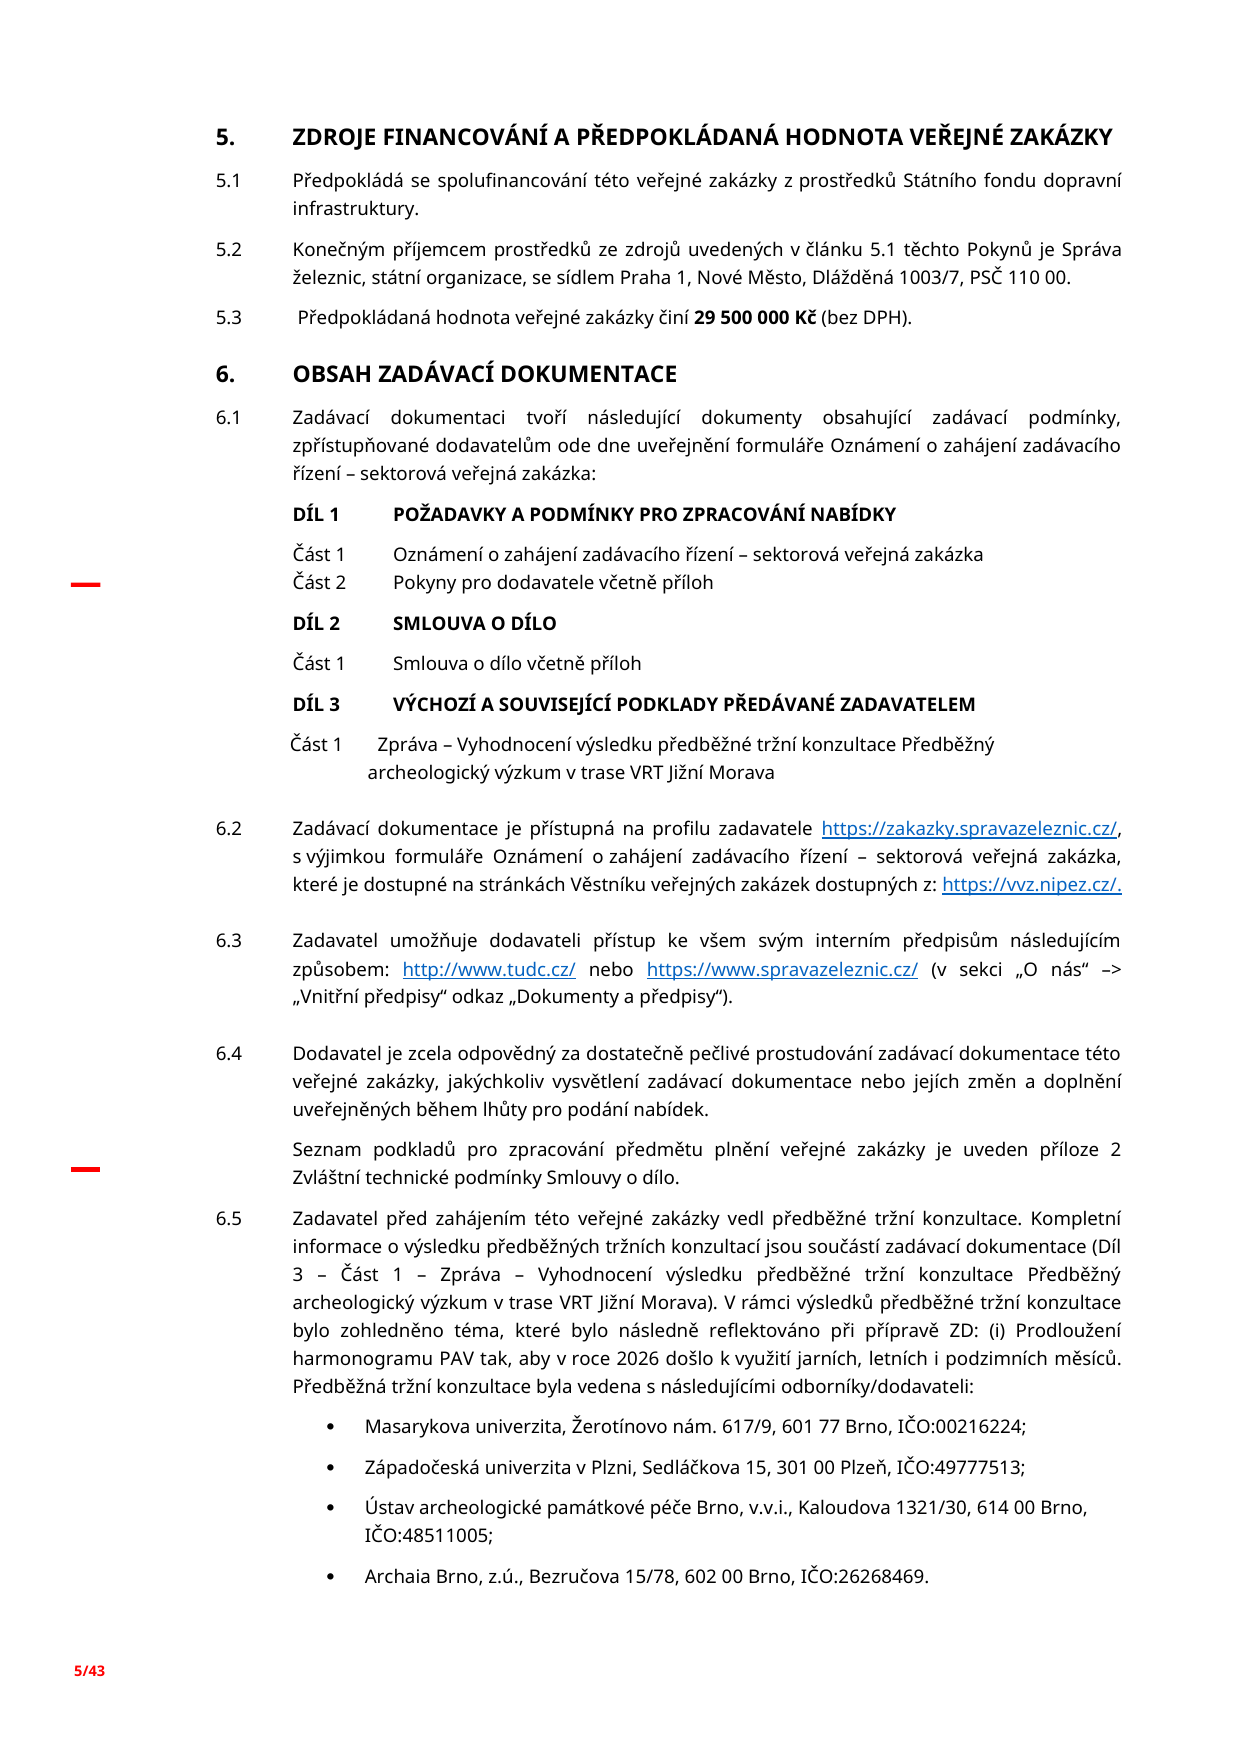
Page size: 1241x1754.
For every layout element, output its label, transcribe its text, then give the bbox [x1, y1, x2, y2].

list Archaia Brno, z.ú., Bezručova 15/78, 602 00 Brno, IČO:26268469. [327, 1563, 1122, 1589]
list Seznam podkladů pro zpracování předmětu plnění veřejné zakázky je uveden příloze 2 Zvláštní technické podmínky Smlouvy o dílo. [292, 1136, 1122, 1190]
list Západočeská univerzita v Plzni, Sedláčkova 15, 301 00 Plzeň, IČO:49777513; [327, 1454, 1122, 1480]
text Zadavatel umožňuje dodavateli přístup ke všem svým interním předpisům následujícím způsobem: http://www.tudc.cz/ nebo https://www.spravazeleznic.cz/ (v sekci „O nás“ –> „Vnitřní předpisy“ odkaz „Dokumenty a předpisy“). [216, 928, 1122, 1009]
text ZDROJE FINANCOVÁNÍ a PŘEDPOKLÁDANÁ HODNOTA VEŘEJNÉ ZAKÁZKY [216, 121, 1122, 152]
text DÍL 3 VÝCHOZÍ A SOUVISEJÍCÍ PODKLADY PŘEDÁVANÉ ZADAVATELEM [292, 691, 1122, 717]
text Část 2 Pokyny pro dodavatele včetně příloh [292, 569, 1122, 595]
text Dodavatel je zcela odpovědný za dostatečně pečlivé prostudování zadávací dokumentace této veřejné zakázky, jakýchkoliv vysvětlení zadávací dokumentace nebo jejích změn a doplnění uveřejněných během lhůty pro podání nabídek. [216, 1040, 1122, 1121]
text Zadávací dokumentaci tvoří následující dokumenty obsahující zadávací podmínky, zpřístupňované dodavatelům ode dne uveřejnění formuláře Oznámení o zahájení zadávacího řízení – sektorová veřejná zakázka: [216, 404, 1122, 486]
list Ústav archeologické památkové péče Brno, v.v.i., Kaloudova 1321/30, 614 00 Brno, IČO:48511005; [327, 1495, 1122, 1548]
text Konečným příjemcem prostředků ze zdrojů uvedených v článku 5.1 těchto Pokynů je Správa železnic, státní organizace, se sídlem Praha 1, Nové Město, Dlážděná 1003/7, PSČ 110 00. [216, 236, 1122, 289]
text Předpokládá se spolufinancování této veřejné zakázky z prostředků Státního fondu dopravní infrastruktury. [216, 167, 1122, 221]
text archeologický výzkum v trase VRT Jižní Morava [289, 760, 1122, 785]
text DÍL 1 POŽADAVKY A PODMÍNKY PRO ZPRACOVÁNÍ NABÍDKY [292, 501, 1122, 527]
text Předpokládaná hodnota veřejné zakázky činí 29 500 000 Kč (bez DPH). [216, 304, 1122, 330]
text Část 1 Oznámení o zahájení zadávacího řízení – sektorová veřejná zakázka [292, 542, 1122, 567]
text Část 1 Smlouva o dílo včetně příloh [292, 651, 1122, 676]
text OBSAH ZADÁVACÍ DOKUMENTACE [216, 358, 1122, 389]
text Zadávací dokumentace je přístupná na profilu zadavatele https://zakazky.spravazeleznic.cz/, s výjimkou formuláře Oznámení o zahájení zadávacího řízení – sektorová veřejná zakázka, které je dostupné na stránkách Věstníku veřejných zakázek dostupných z: https://vvz.nipez.cz/. [216, 816, 1122, 897]
text Zadavatel před zahájením této veřejné zakázky vedl předběžné tržní konzultace. Kompletní informace o výsledku předběžných tržních konzultací jsou součástí zadávací dokumentace (Díl 3 – Část 1 – Zpráva – Vyhodnocení výsledku předběžné tržní konzultace Předběžný archeologický výzkum v trase VRT Jižní Morava). V rámci výsledků předběžné tržní konzultace bylo zohledněno téma, které bylo následně reflektováno při přípravě ZD: (i) Prodloužení harmonogramu PAV tak, aby v roce 2026 došlo k využití jarních, letních i podzimních měsíců. Předběžná tržní konzultace byla vedena s následujícími odborníky/dodavateli: [216, 1205, 1122, 1399]
text DÍL 2 SMLOUVA O DÍLO [292, 610, 1122, 636]
list Masarykova univerzita, Žerotínovo nám. 617/9, 601 77 Brno, IČO:00216224; [327, 1414, 1122, 1439]
text Část 1 Zpráva – Vyhodnocení výsledku předběžné tržní konzultace Předběžný [289, 732, 1122, 757]
